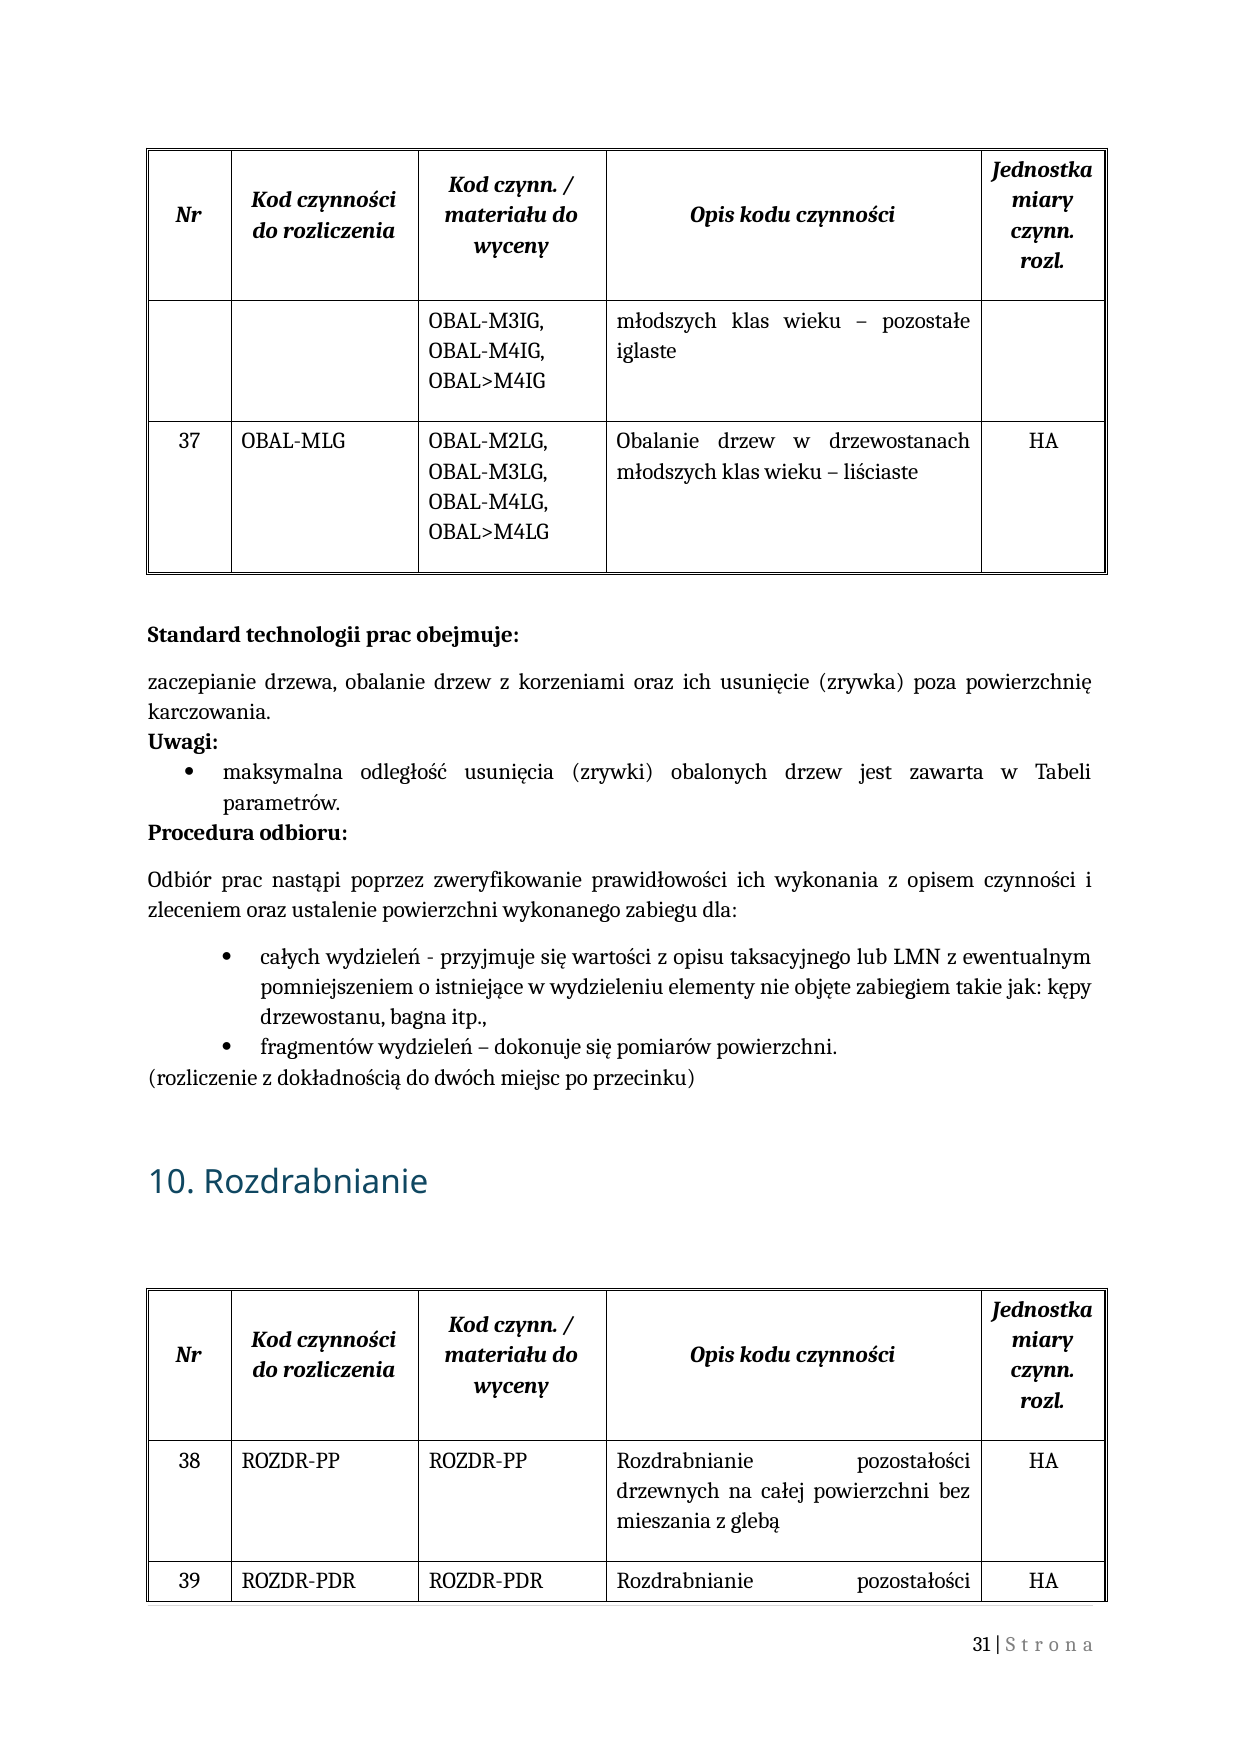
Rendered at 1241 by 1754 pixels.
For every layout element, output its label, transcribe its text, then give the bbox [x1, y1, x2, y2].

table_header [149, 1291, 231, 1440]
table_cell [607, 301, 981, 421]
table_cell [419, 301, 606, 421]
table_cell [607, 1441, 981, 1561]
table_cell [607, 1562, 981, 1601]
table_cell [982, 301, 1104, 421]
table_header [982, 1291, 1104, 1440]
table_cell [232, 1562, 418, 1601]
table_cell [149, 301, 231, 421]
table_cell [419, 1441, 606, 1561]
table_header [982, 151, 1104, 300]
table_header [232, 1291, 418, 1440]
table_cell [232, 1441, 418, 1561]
list całych wydzieleń - przyjmuje się wartości z opisu taksacyjnego lub LMN z ewentualnym pomniejszeniem o istniejące w wydzieleniu elementy nie objęte zabiegiem takie jak: kępy drzewostanu, bagna itp., [223, 943, 1093, 1030]
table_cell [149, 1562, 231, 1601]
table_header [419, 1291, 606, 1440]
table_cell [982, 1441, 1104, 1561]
text Uwagi: [148, 729, 1093, 755]
text Procedura odbioru: [148, 819, 1093, 846]
text 10. Rozdrabnianie [148, 1158, 1093, 1203]
text (rozliczenie z dokładnością do dwóch miejsc po przecinku) [148, 1064, 1093, 1091]
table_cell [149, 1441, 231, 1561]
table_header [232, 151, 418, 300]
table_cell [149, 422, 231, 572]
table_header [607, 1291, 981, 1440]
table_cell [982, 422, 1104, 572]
text Odbiór prac nastąpi poprzez zweryfikowanie prawidłowości ich wykonania z opisem czynności i zleceniem oraz ustalenie powierzchni wykonanego zabiegu dla: [148, 866, 1093, 923]
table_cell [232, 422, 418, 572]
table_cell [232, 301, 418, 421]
list fragmentów wydzieleń – dokonuje się pomiarów powierzchni. [223, 1034, 1093, 1061]
text Standard technologii prac obejmuje: [148, 622, 1093, 648]
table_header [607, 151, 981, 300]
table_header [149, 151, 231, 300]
list maksymalna odległość usunięcia (zrywki) obalonych drzew jest zawarta w Tabeli parametrów. [185, 759, 1093, 816]
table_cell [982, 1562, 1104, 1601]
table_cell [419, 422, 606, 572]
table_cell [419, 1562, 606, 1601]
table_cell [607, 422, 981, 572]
text zaczepianie drzewa, obalanie drzew z korzeniami oraz ich usunięcie (zrywka) poza powierzchnię karczowania. [148, 668, 1093, 725]
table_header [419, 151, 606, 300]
